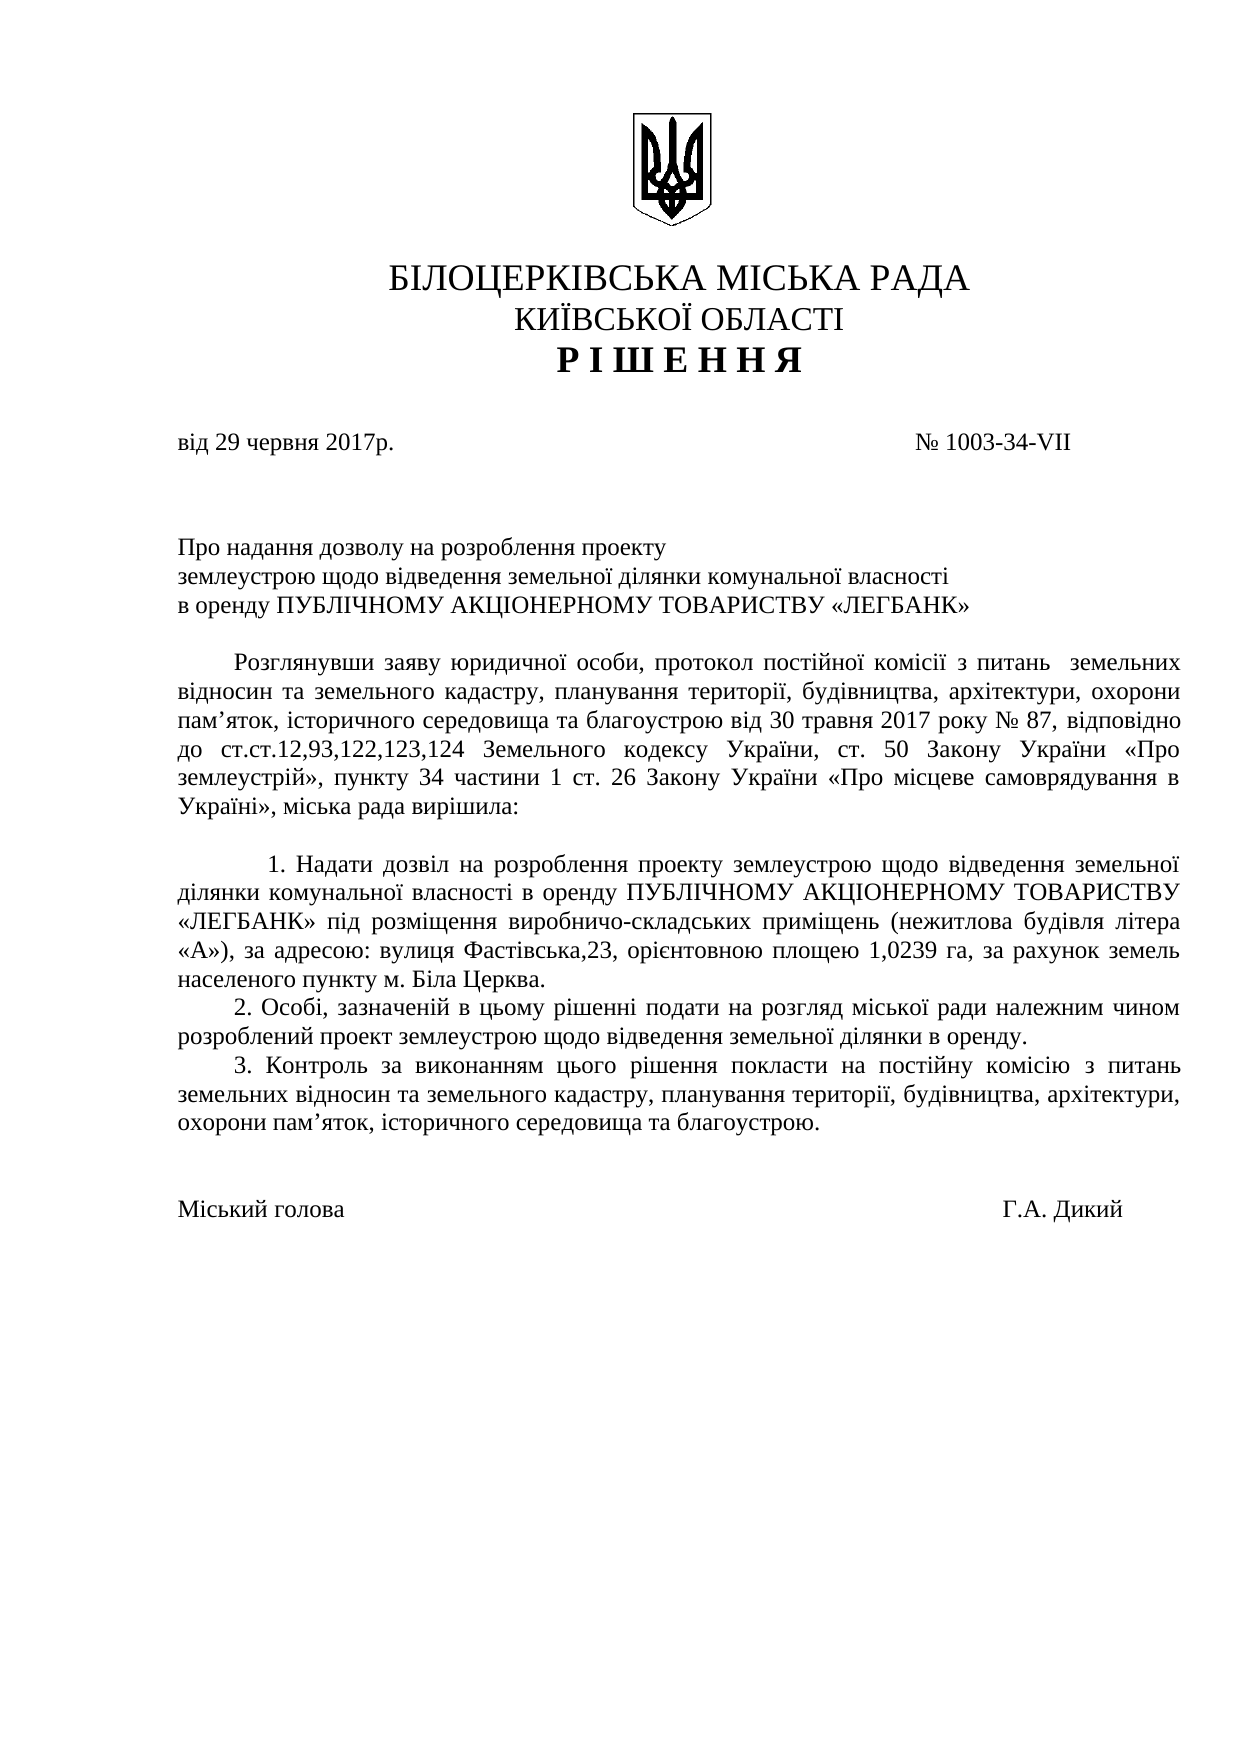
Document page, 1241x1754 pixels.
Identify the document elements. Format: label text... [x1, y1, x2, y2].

text КИЇВСЬКОЇ ОБЛАСТІ [177, 299, 1181, 337]
text Про надання дозволу на розроблення проекту [177, 532, 1181, 561]
picture [627, 106, 721, 234]
text в оренду ПУБЛІЧНОМУ АКЦІОНЕРНОМУ ТОВАРИСТВУ «ЛЕГБАНК» [177, 590, 1181, 619]
text Розглянувши заяву юридичної особи, протокол постійної комісії з питань земельних відносин та земельного кадастру, планування території, будівництва, архітектури, охорони пам’яток, історичного середовища та благоустрою від 30 травня 2017 року № 87, відповідно до ст.ст.12,93,122,123,124 Земельного кодексу України, ст. 50 Закону України «Про землеустрій», пункту 34 частини 1 ст. 26 Закону України «Про місцеве самоврядування в Україні», міська рада вирішила: [177, 647, 1181, 820]
text 2. Особі, зазначеній в цьому рішенні подати на розгляд міської ради належним чином розроблений проект землеустрою щодо відведення земельної ділянки в оренду. [177, 992, 1181, 1050]
text від 29 червня 2017р. № 1003-34-VII [177, 427, 1181, 456]
text землеустрою щодо відведення земельної ділянки комунальної власності [177, 561, 1181, 590]
text 1. Надати дозвіл на розроблення проекту землеустрою щодо відведення земельної ділянки комунальної власності в оренду ПУБЛІЧНОМУ АКЦІОНЕРНОМУ ТОВАРИСТВУ «ЛЕГБАНК» під розміщення виробничо-складських приміщень (нежитлова будівля літера «А»), за адресою: вулиця Фастівська,23, орієнтовною площею 1,0239 га, за рахунок земель населеного пункту м. Біла Церква. [177, 849, 1181, 992]
text БІЛОЦЕРКІВСЬКА МІСЬКА РАДА [177, 256, 1181, 299]
text 3. Контроль за виконанням цього рішення покласти на постійну комісію з питань земельних відносин та земельного кадастру, планування території, будівництва, архітектури, охорони пам’яток, історичного середовища та благоустрою. [177, 1050, 1181, 1136]
text Міський голова Г.А. Дикий [177, 1194, 1181, 1222]
text Р І Ш Е Н Н Я [177, 337, 1181, 380]
